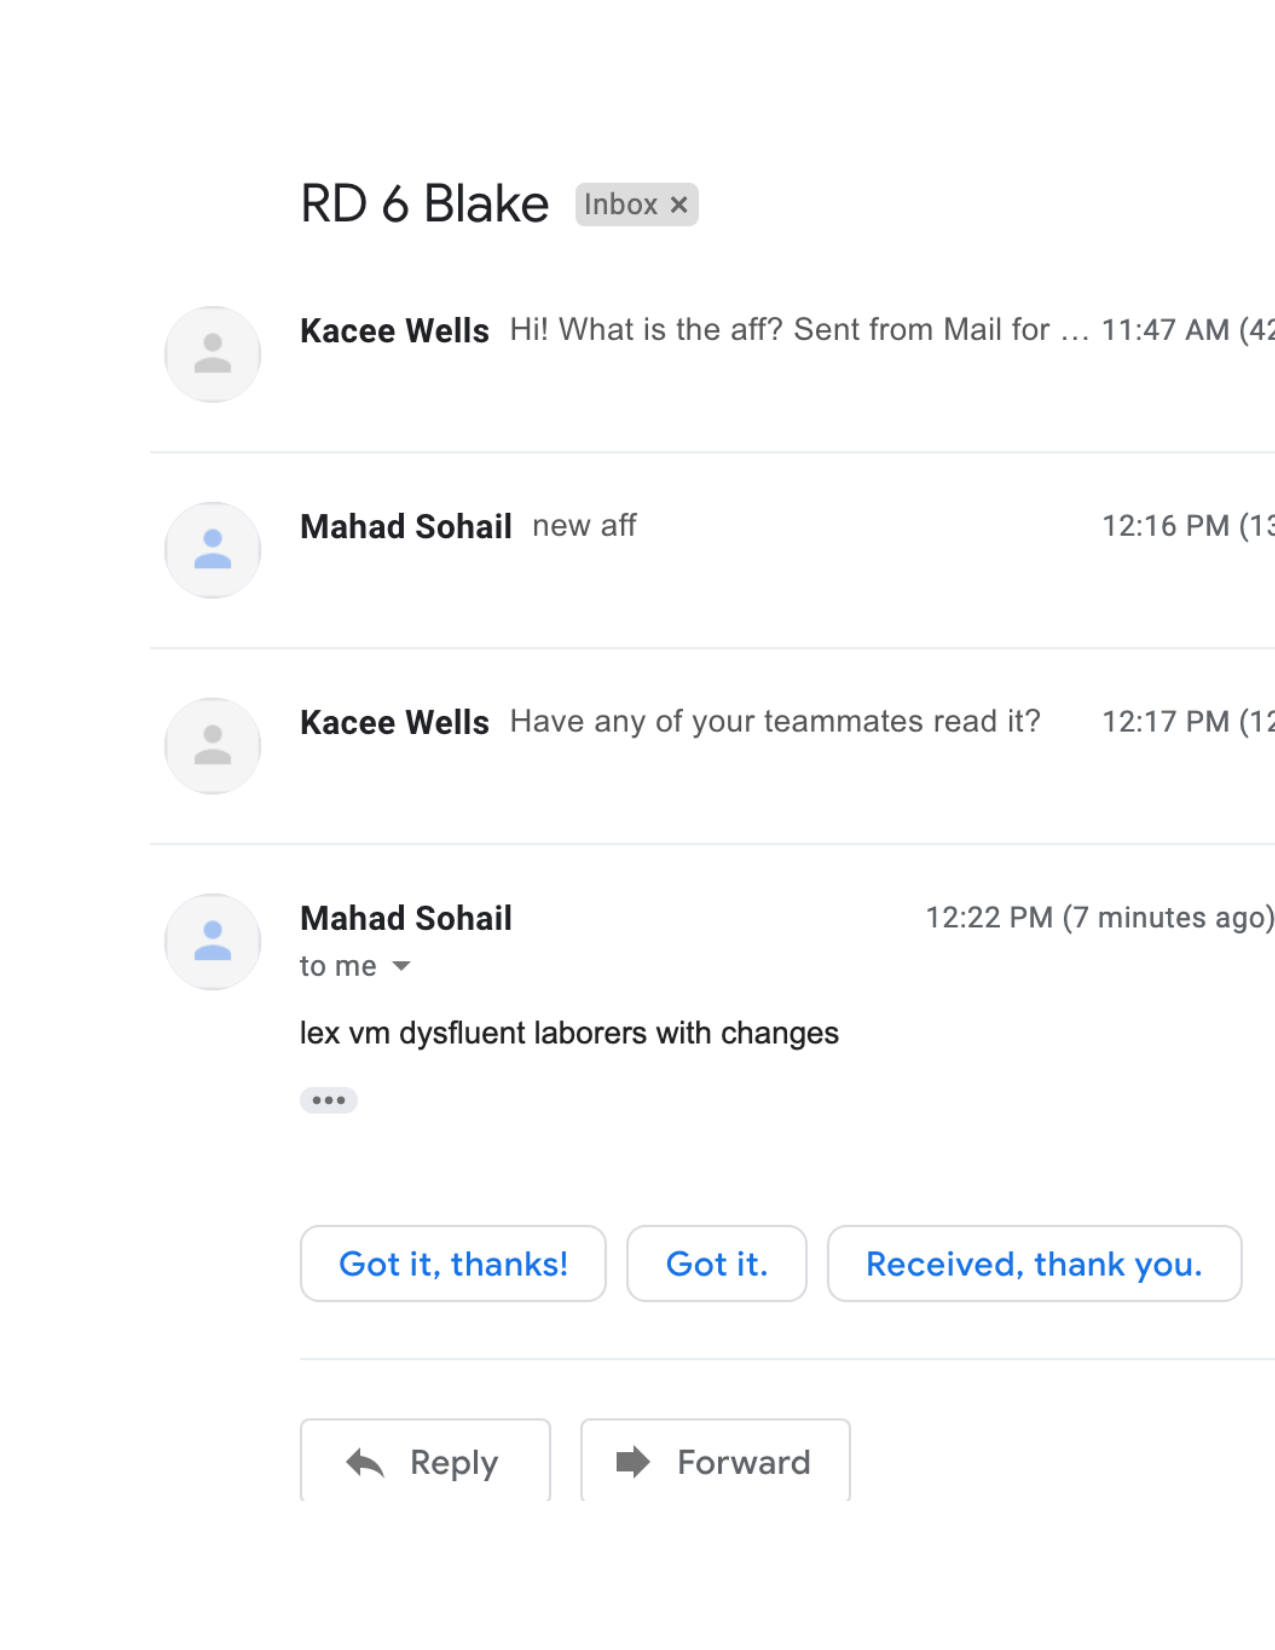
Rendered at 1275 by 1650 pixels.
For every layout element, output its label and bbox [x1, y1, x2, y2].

picture [150, 150, 1275, 1501]
